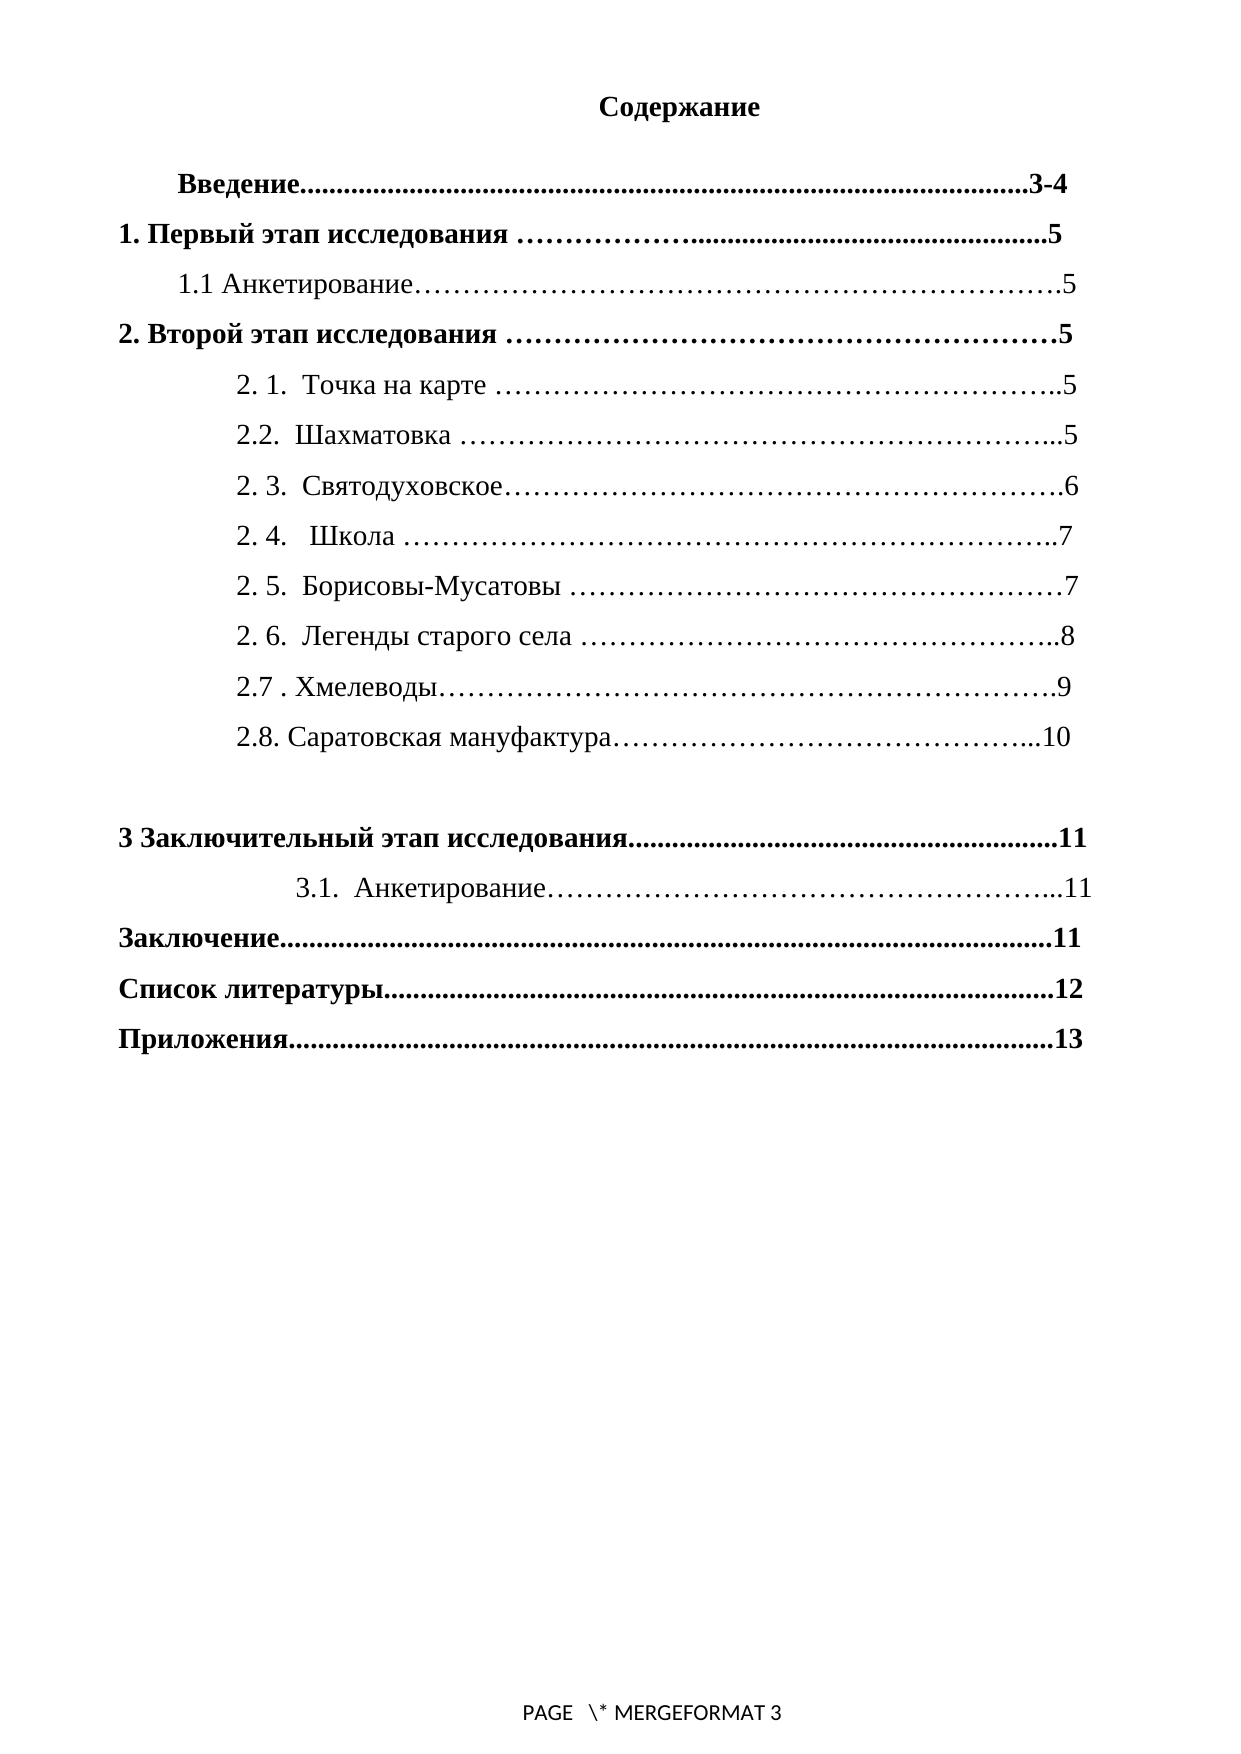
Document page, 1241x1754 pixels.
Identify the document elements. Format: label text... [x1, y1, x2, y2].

text 2. 5. Борисовы-Мусатовы ……………………………………………7 [118, 568, 1181, 602]
text 2.7 . Хмелеводы……………………………………………………….9 [118, 669, 1181, 702]
text 1.1 Анкетирование………………………………………………………….5 [118, 266, 1181, 300]
text Список литературы............................................................................................12 Приложения.........................................................................................................13 [118, 971, 1181, 1054]
text 2.8. Саратовская мануфактура……………………………………...10 [118, 719, 1181, 753]
text 2. 3. Святодуховское………………………………………………….6 [118, 468, 1181, 501]
text 2.2. Шахматовка ……………………………………………………...5 [118, 417, 1181, 451]
text 2. 4. Школа …………………………………………………………..7 [118, 518, 1181, 551]
text 2. Второй этап исследования …………………………………………………5 [118, 317, 1181, 350]
text 3 Заключительный этап исследования...........................................................11 [118, 820, 1181, 853]
text 2. 6. Легенды старого села …………………………………………..8 [118, 618, 1181, 652]
text Введение....................................................................................................3-4 1. Первый этап исследования ……………….................................................5 [118, 166, 1181, 249]
text Содержание [118, 89, 1181, 122]
text 3.1. Анкетирование……………………………………………...11 Заключение..........................................................................................................11 [118, 870, 1181, 954]
text 2. 1. Точка на карте …………………………………………………..5 [118, 367, 1181, 401]
